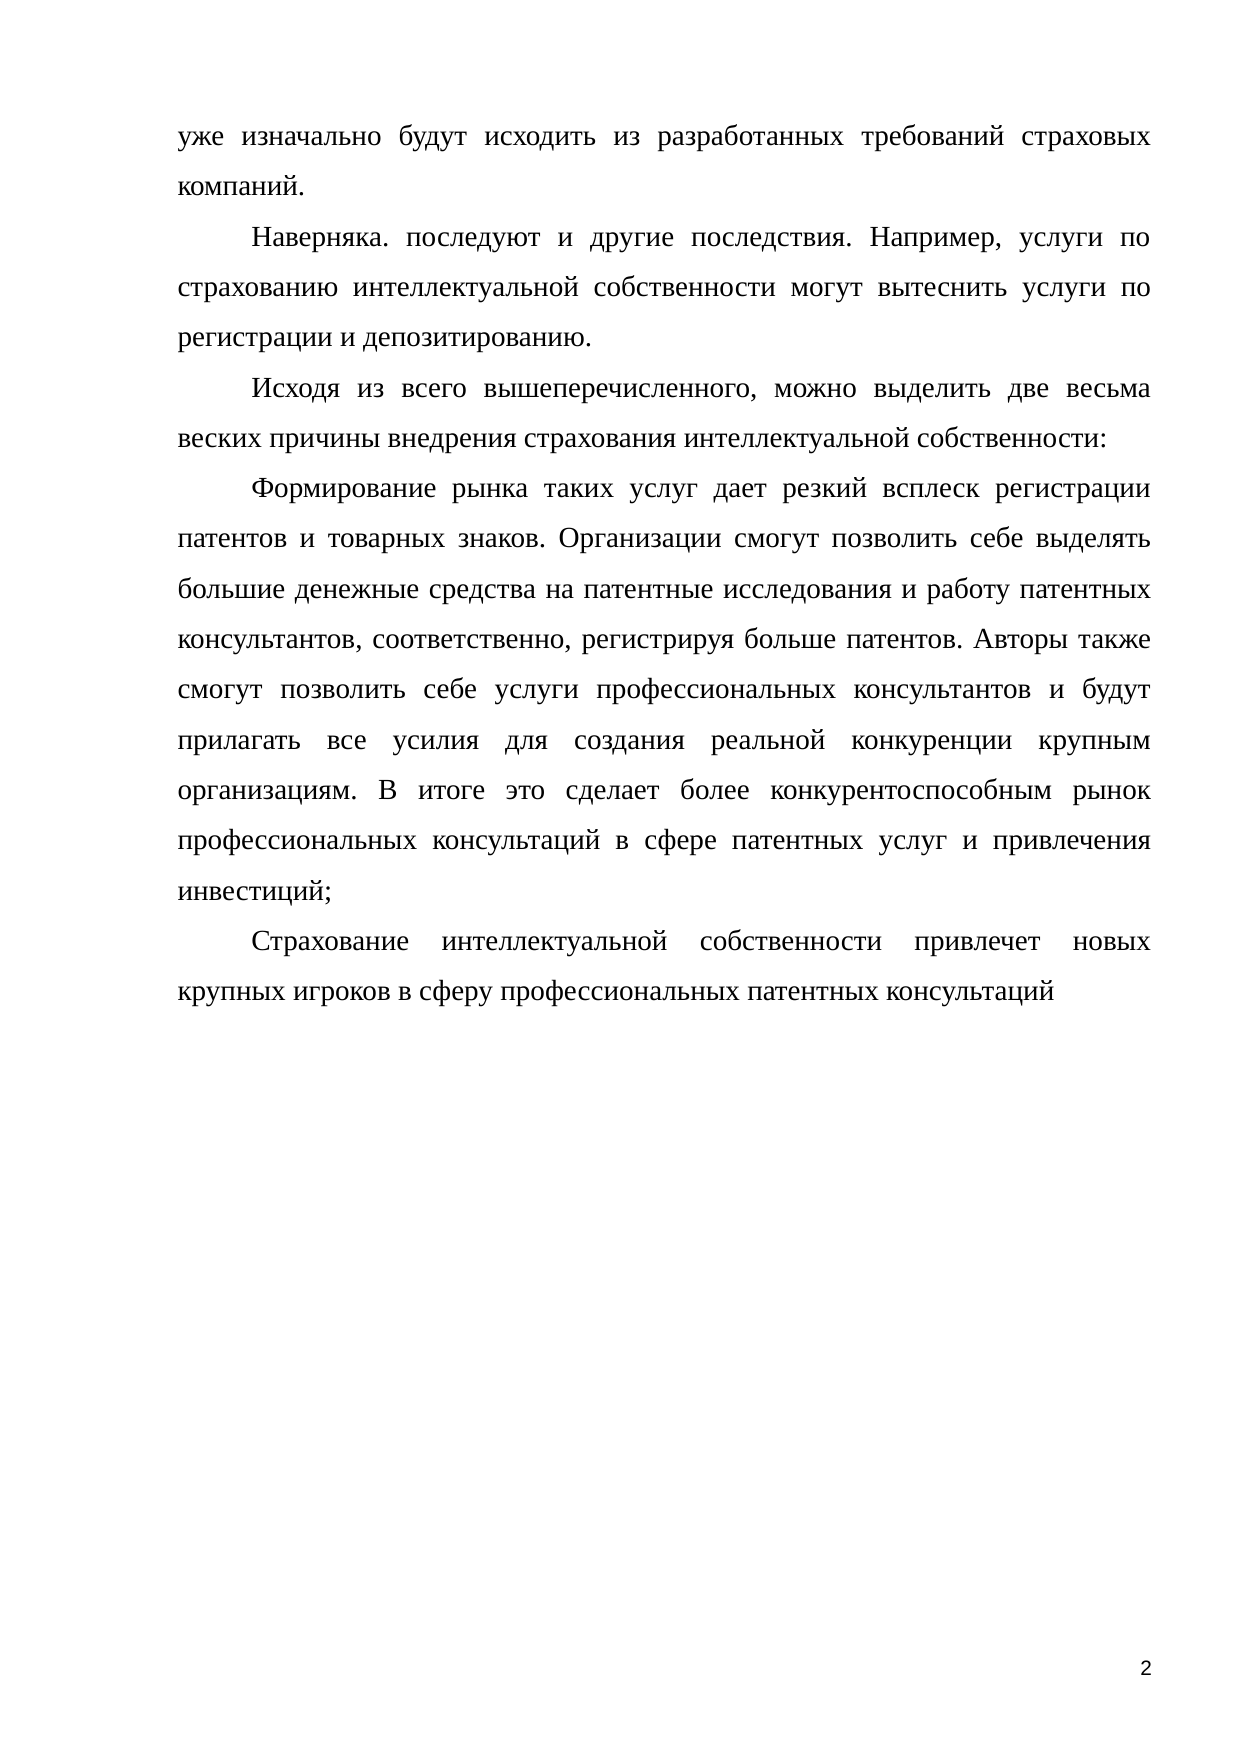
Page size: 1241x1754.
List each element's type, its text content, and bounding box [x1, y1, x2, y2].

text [177, 118, 1152, 202]
text Наверняка. последуют и другие последствия. Например, услуги по страхованию интеллектуальной собственности могут вытеснить услуги по регистрации и депозитированию. [177, 219, 1152, 353]
text Исходя из всего вышеперечисленного, можно выделить две весьма веских причины внедрения страхования интеллектуальной собственности: [177, 370, 1152, 453]
text Формирование рынка таких услуг дает резкий всплеск регистрации патентов и товарных знаков. Организации смогут позволить себе выделять большие денежные средства на патентные исследования и работу патентных консультантов, соответственно, регистрируя больше патентов. Авторы также смогут позволить себе услуги профессиональных консультантов и будут прилагать все усилия для создания реальной конкуренции крупным организациям. В итоге это сделает более конкурентоспособным рынок профессиональных консультаций в сфере патентных услуг и привлечения инвестиций; [177, 470, 1152, 906]
text Страхование интеллектуальной собственности привлечет новых крупных игроков в сферу профессиональных патентных консультаций [177, 923, 1152, 1007]
